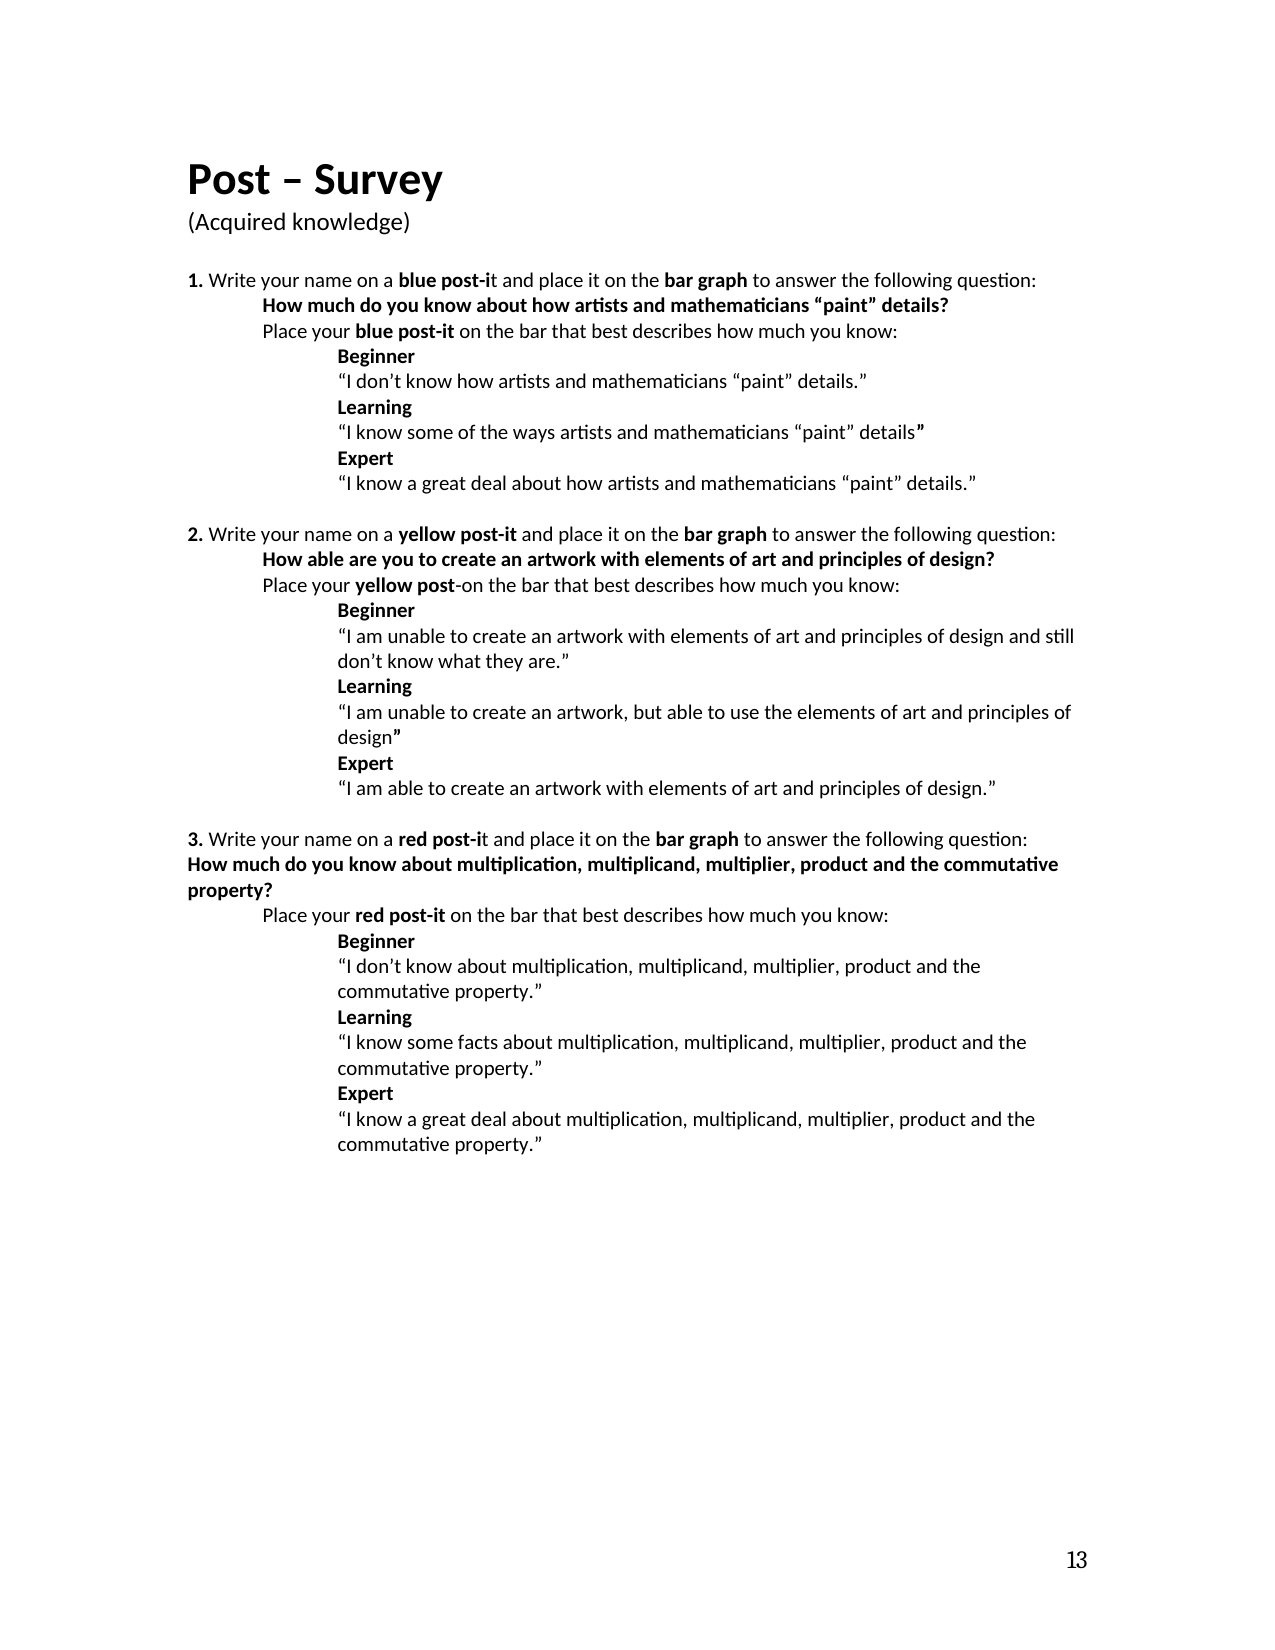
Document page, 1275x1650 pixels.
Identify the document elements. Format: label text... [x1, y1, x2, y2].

text “I am unable to create an artwork, but able to use the elements of art and principles of design” [337, 699, 1087, 750]
text 1. Write your name on a blue post-it and place it on the bar graph to answer the following question: [187, 267, 1087, 292]
text How able are you to create an artwork with elements of art and principles of design? [262, 547, 1087, 572]
text Beginner [337, 928, 1087, 953]
text How much do you know about multiplication, multiplicand, multiplier, product and the commutative property? [187, 852, 1087, 902]
text Place your red post-it on the bar that best describes how much you know: [262, 902, 1087, 928]
text Place your yellow post-on the bar that best describes how much you know: [262, 572, 1087, 597]
text 2. Write your name on a yellow post-it and place it on the bar graph to answer the following question: [187, 521, 1087, 547]
text “I know a great deal about multiplication, multiplicand, multiplier, product and the commutative property.” [337, 1106, 1087, 1157]
text 3. Write your name on a red post-it and place it on the bar graph to answer the following question: [187, 826, 1087, 852]
text “I know some facts about multiplication, multiplicand, multiplier, product and the commutative property.” [337, 1029, 1087, 1080]
text How much do you know about how artists and mathematicians “paint” details? [262, 292, 1087, 318]
text (Acquired knowledge) [187, 206, 1087, 236]
text Place your blue post-it on the bar that best describes how much you know: [262, 318, 1087, 343]
text Learning [337, 394, 1087, 419]
text “I don’t know how artists and mathematicians “paint” details.” [337, 369, 1087, 394]
text “I am unable to create an artwork with elements of art and principles of design and still don’t know what they are.” [337, 623, 1087, 674]
text Post – Survey [187, 150, 1087, 206]
text Expert [337, 1080, 1087, 1106]
text “I know a great deal about how artists and mathematicians “paint” details.” [337, 470, 1087, 496]
text Learning [337, 674, 1087, 699]
text “I know some of the ways artists and mathematicians “paint” details” [337, 419, 1087, 445]
text Expert [337, 750, 1087, 775]
text “I don’t know about multiplication, multiplicand, multiplier, product and the commutative property.” [337, 953, 1087, 1004]
text Beginner [337, 597, 1087, 623]
text Beginner [337, 343, 1087, 369]
text Expert [337, 445, 1087, 470]
text “I am able to create an artwork with elements of art and principles of design.” [337, 775, 1087, 801]
text Learning [337, 1004, 1087, 1029]
